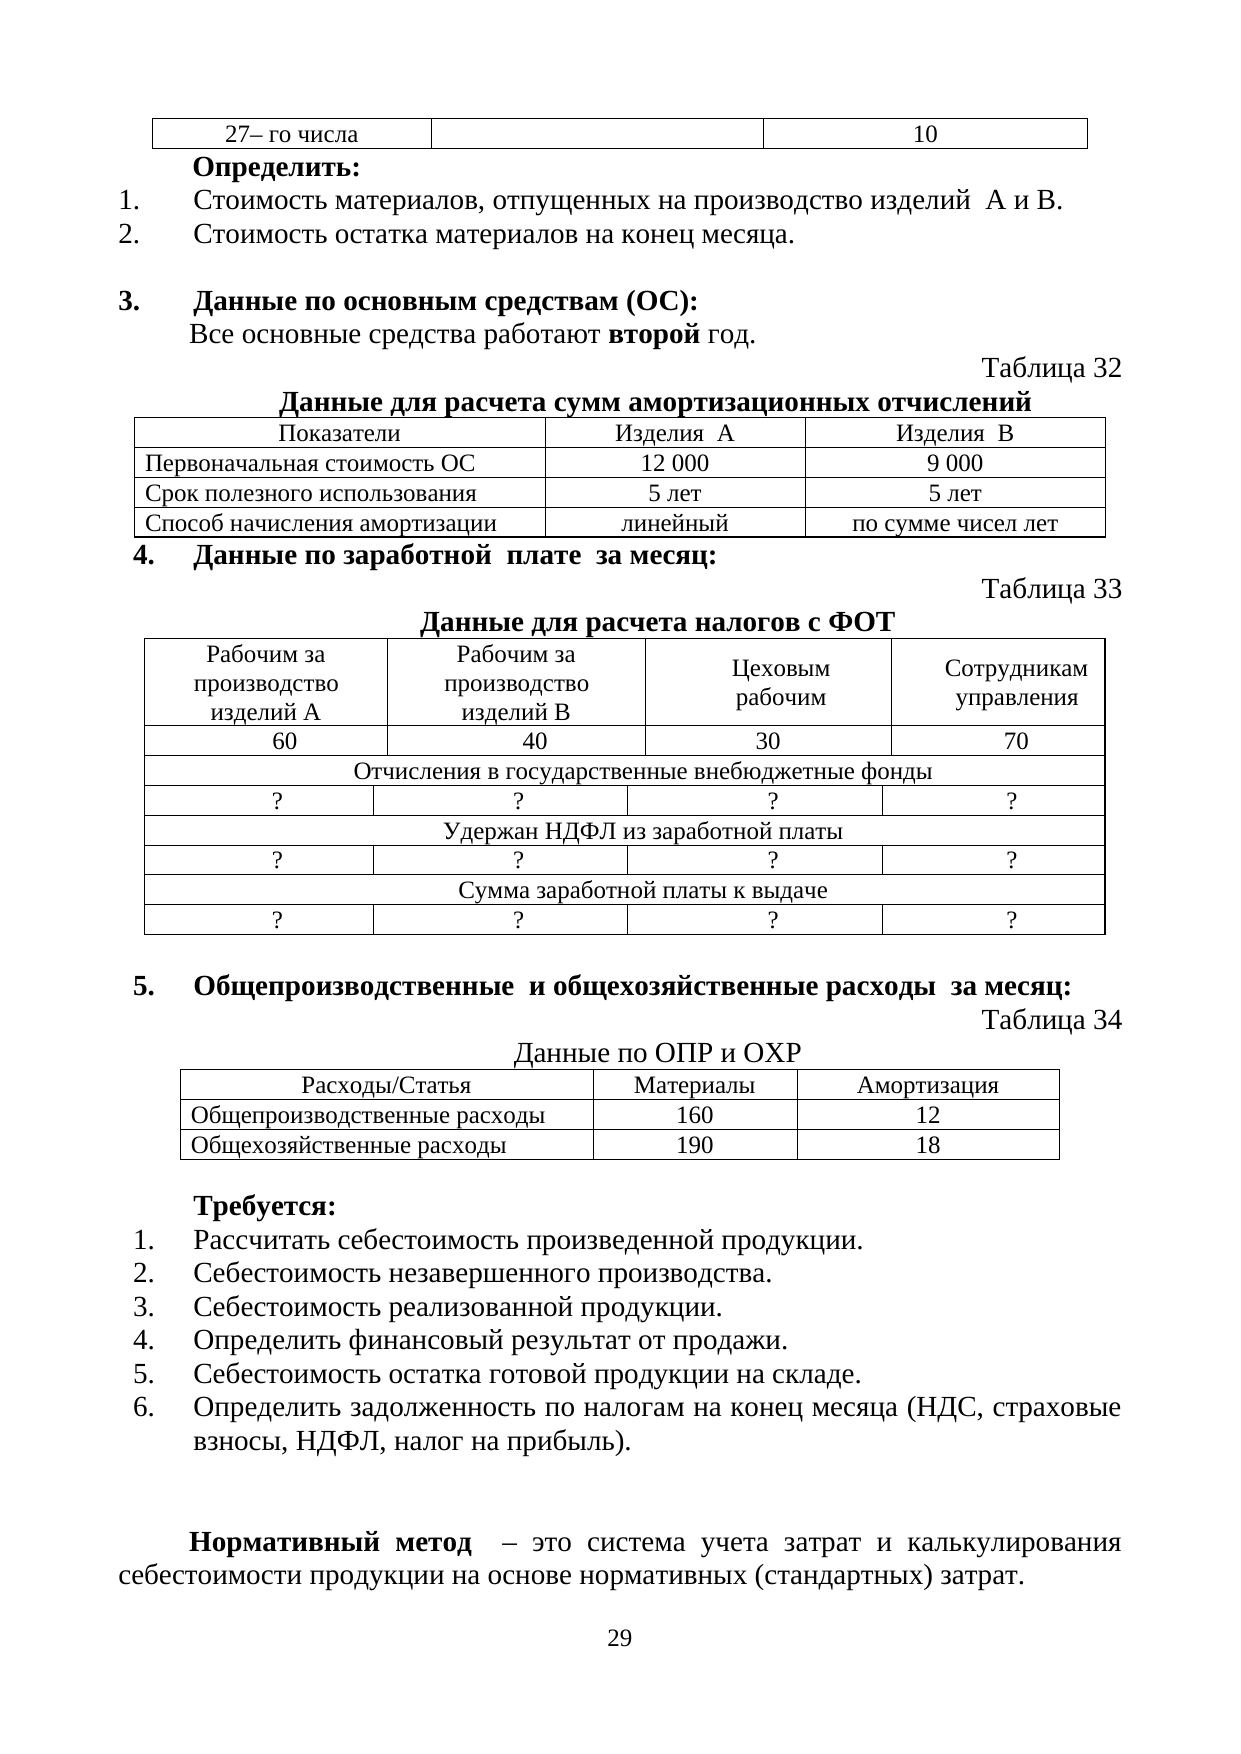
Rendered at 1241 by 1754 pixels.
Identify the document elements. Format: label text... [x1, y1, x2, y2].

table_cell ? [145, 905, 373, 934]
table_cell 12 [798, 1100, 1059, 1129]
table_cell 30 [646, 726, 891, 755]
table_cell 9 000 [806, 448, 1105, 477]
table_cell ? [145, 846, 373, 874]
table_header Рабочим за производство изделий А [145, 639, 387, 725]
table_cell Сумма заработной платы к выдаче [145, 875, 1104, 904]
table_cell Удержан НДФЛ из заработной платы [145, 816, 1104, 844]
table_cell ? [883, 905, 1104, 934]
list Данные по заработной плате за месяц: [133, 537, 1122, 571]
table_cell Отчисления в государственные внебюджетные фонды [145, 756, 1104, 785]
list Определить задолженность по налогам на конец месяца (НДС, страховые взносы, НДФЛ, налог на прибыль). [133, 1389, 1122, 1457]
table_cell 40 [388, 726, 645, 755]
text Требуется: [193, 1188, 1122, 1222]
table_header Изделия В [806, 418, 1105, 447]
table_cell ? [374, 846, 627, 874]
table_cell линейный [546, 508, 805, 536]
list Себестоимость реализованной продукции. [133, 1289, 1122, 1322]
table_cell 5 лет [806, 478, 1105, 507]
table_cell 160 [594, 1100, 797, 1129]
list Себестоимость незавершенного производства. [133, 1255, 1122, 1289]
table_cell по сумме чисел лет [806, 508, 1105, 536]
table_header Показатели [135, 418, 545, 447]
table_header Рабочим за производство изделий В [388, 639, 645, 725]
table_header Амортизация [798, 1070, 1059, 1099]
table_cell ? [374, 905, 627, 934]
list Общепроизводственные и общехозяйственные расходы за месяц: [133, 968, 1122, 1002]
table_cell 10 [764, 119, 1087, 148]
table_cell [432, 119, 763, 148]
list Стоимость остатка материалов на конец месяца. [118, 216, 1122, 249]
table_header Материалы [594, 1070, 797, 1099]
text Таблица 33 [193, 571, 1122, 604]
table_cell ? [628, 786, 882, 815]
text Данные для расчета сумм амортизационных отчислений [156, 384, 1122, 417]
table_cell 12 000 [546, 448, 805, 477]
text Таблица 32 [156, 350, 1122, 384]
table_cell Первоначальная стоимость ОС [135, 448, 545, 477]
text Нормативный метод – это система учета затрат и калькулирования себестоимости продукции на основе нормативных (стандартных) затрат. [118, 1524, 1122, 1591]
table_header Расходы/Статья [181, 1070, 593, 1099]
table_cell 27– го числа [153, 119, 431, 148]
table_cell Общехозяйственные расходы [181, 1130, 593, 1158]
table_header Изделия А [546, 418, 805, 447]
table_cell 190 [594, 1130, 797, 1158]
text Таблица 34 [193, 1002, 1122, 1036]
text Данные для расчета налогов с ФОТ [193, 604, 1122, 638]
table_cell 18 [798, 1130, 1059, 1158]
table_cell ? [883, 786, 1104, 815]
table_cell ? [145, 786, 373, 815]
table_cell ? [883, 846, 1104, 874]
table_cell Срок полезного использования [135, 478, 545, 507]
list Определить финансовый результат от продажи. [133, 1322, 1122, 1356]
list Рассчитать себестоимость произведенной продукции. [133, 1222, 1122, 1255]
list Данные по основным средствам (ОС): [118, 283, 1122, 317]
table_cell 5 лет [546, 478, 805, 507]
table_cell Общепроизводственные расходы [181, 1100, 593, 1129]
table_cell ? [628, 905, 882, 934]
text Данные по ОПР и ОХР [193, 1036, 1122, 1069]
table_cell 70 [892, 726, 1104, 755]
table_header Цеховым рабочим [646, 639, 891, 725]
text Определить: [156, 149, 1122, 182]
table_cell 60 [145, 726, 387, 755]
list Себестоимость остатка готовой продукции на складе. [133, 1356, 1122, 1389]
text Все основные средства работают второй год. [156, 317, 1122, 350]
table_header Сотрудникам управления [892, 639, 1104, 725]
list Стоимость материалов, отпущенных на производство изделий А и В. [118, 182, 1122, 216]
table_cell ? [374, 786, 627, 815]
table_cell ? [628, 846, 882, 874]
table_cell Способ начисления амортизации [135, 508, 545, 536]
